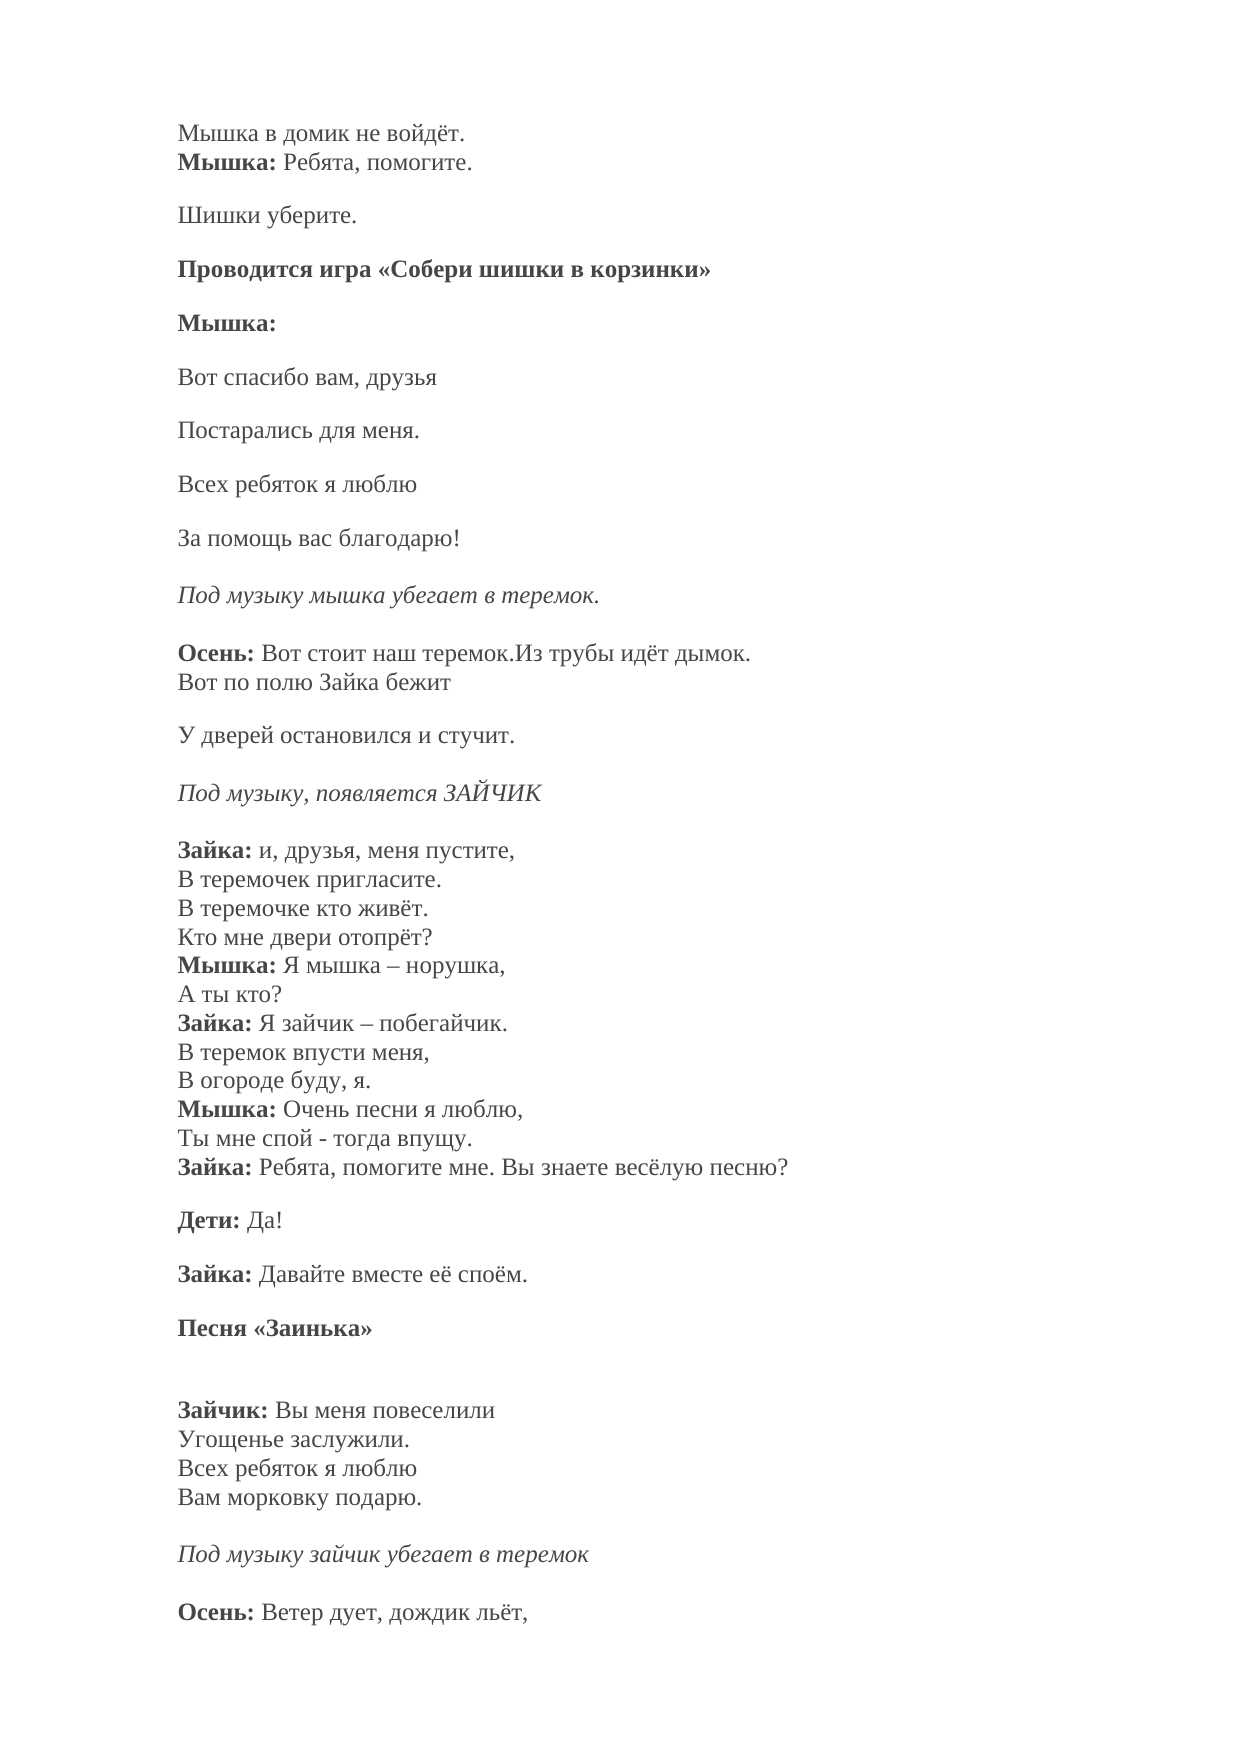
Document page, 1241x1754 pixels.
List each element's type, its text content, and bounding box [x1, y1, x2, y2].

text Дети: Да! [177, 1206, 1152, 1234]
text Проводится игра «Собери шишки в корзинки» [177, 254, 1152, 283]
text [177, 118, 1152, 176]
text Зайка: Давайте вместе её споём. [177, 1259, 1152, 1288]
text Вот спасибо вам, друзья [177, 362, 1152, 391]
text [177, 1367, 1152, 1626]
text Постарались для меня. [177, 416, 1152, 444]
text За помощь вас благодарю! Под музыку мышка убегает в теремок. Осень: Вот стоит наш теремок.Из трубы идёт дымок. Вот по полю Зайка бежит [177, 523, 1152, 696]
text Шишки уберите. [177, 201, 1152, 229]
text У дверей остановился и стучит. Под музыку, появляется ЗАЙЧИК Зайка: и, друзья, меня пустите, В теремочек пригласите. В теремочке кто живёт. Кто мне двери отопрёт? Мышка: Я мышка – норушка, А ты кто? Зайка: Я зайчик – побегайчик. В теремок впусти меня, В огороде буду, я. Мышка: Очень песни я люблю, Ты мне спой - тогда впущу. Зайка: Ребята, помогите мне. Вы знаете весёлую песню? [177, 721, 1152, 1181]
text Мышка: [177, 308, 1152, 337]
text Всех ребяток я люблю [177, 469, 1152, 498]
text Песня «Заинька» [177, 1313, 1152, 1342]
